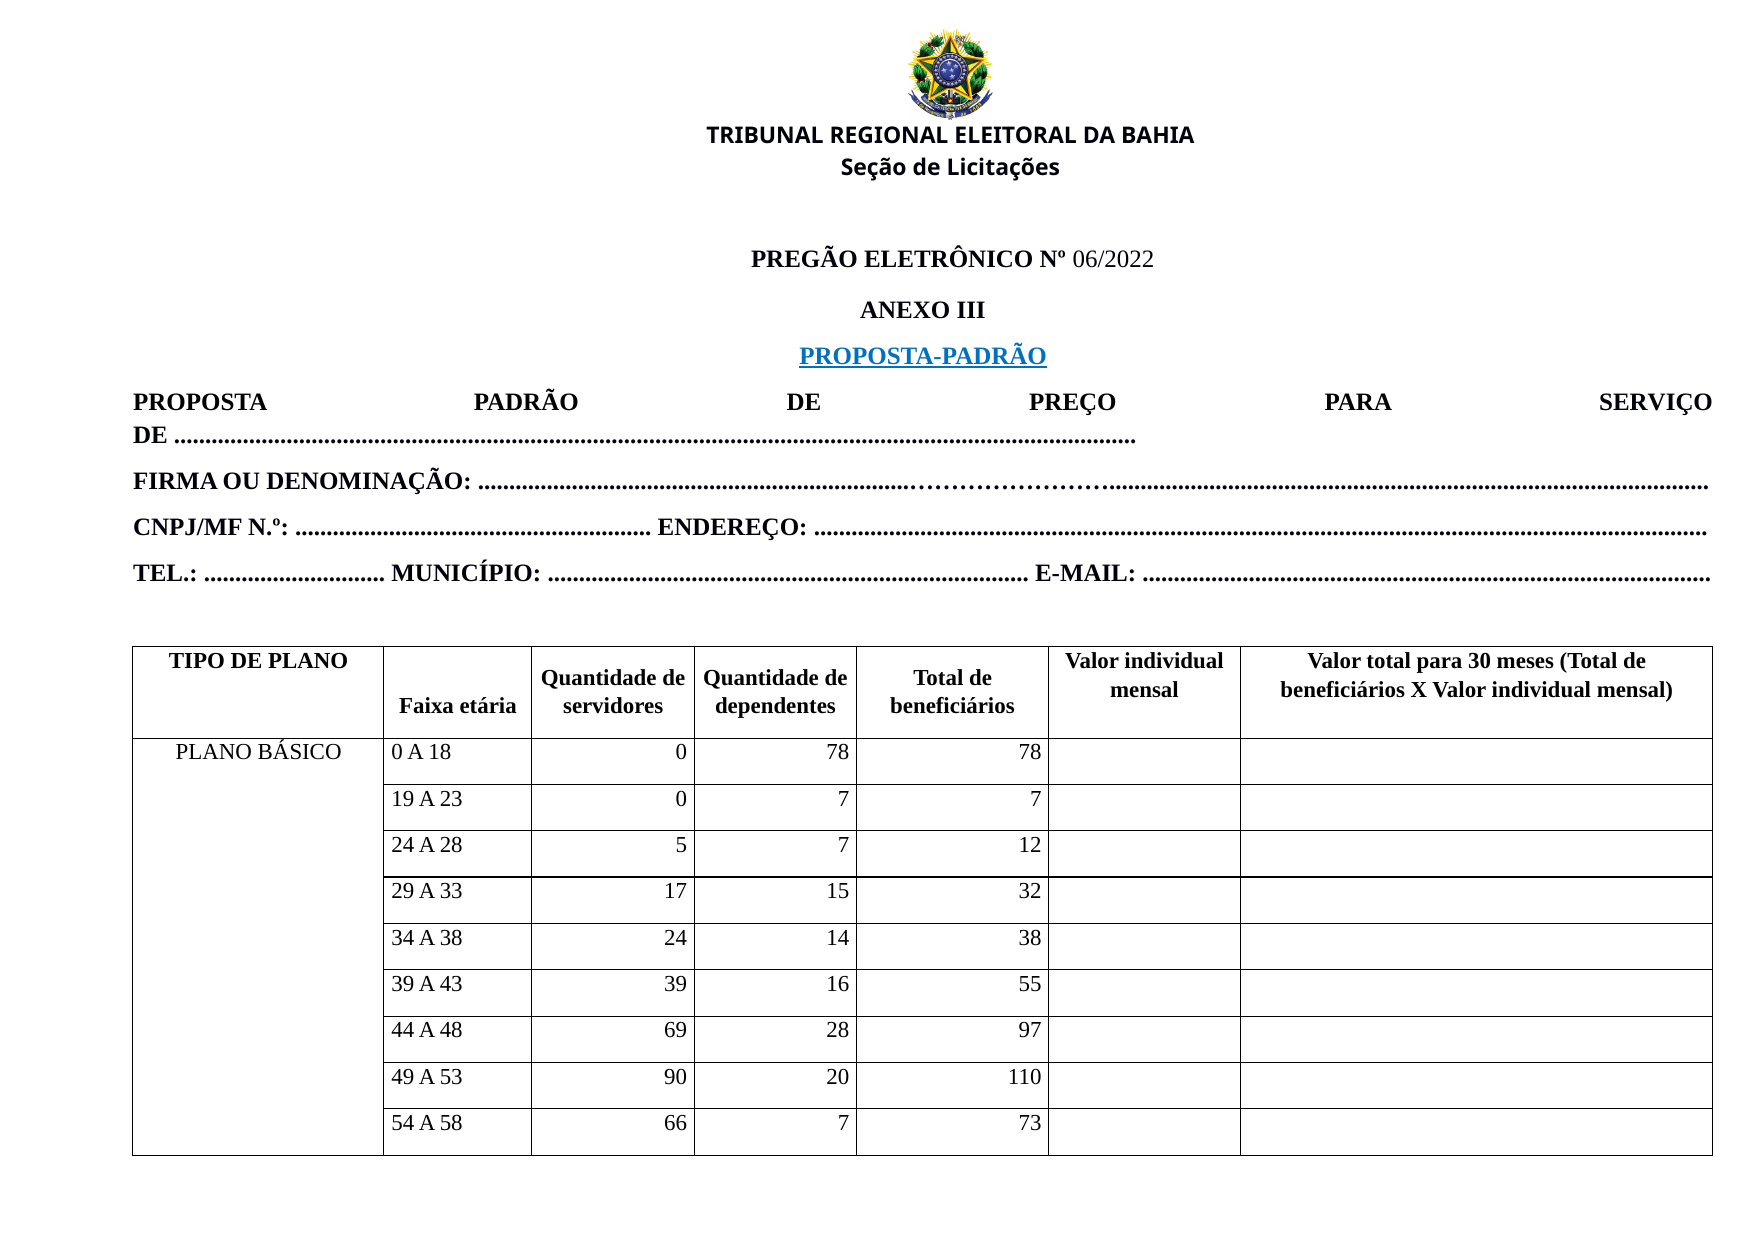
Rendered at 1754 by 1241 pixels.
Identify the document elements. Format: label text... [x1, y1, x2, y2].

table_cell 90 [532, 1063, 694, 1108]
table_cell 7 [695, 1109, 856, 1154]
table_cell 7 [857, 785, 1048, 830]
table_cell [1241, 1063, 1712, 1108]
table_cell [1049, 924, 1240, 969]
table_cell PLANO BÁSICO [133, 739, 383, 1154]
text TEL.: ............................. MUNICÍPIO: ............................................................................. E-MAIL: ........................................................................................... [133, 554, 1713, 588]
table_cell 5 [532, 831, 694, 876]
table_cell 34 A 38 [384, 924, 531, 969]
table_header Valor individual mensal [1049, 647, 1240, 737]
table_cell [1049, 1063, 1240, 1108]
table_cell 97 [857, 1017, 1048, 1062]
table_cell 39 A 43 [384, 970, 531, 1016]
table_cell 15 [695, 878, 856, 923]
table_cell 0 A 18 [384, 739, 531, 784]
table_cell 110 [857, 1063, 1048, 1108]
table_cell 66 [532, 1109, 694, 1154]
table_cell 20 [695, 1063, 856, 1108]
table_cell 0 [532, 785, 694, 830]
table_cell 78 [857, 739, 1048, 784]
table_cell [1049, 739, 1240, 784]
table_cell [1241, 831, 1712, 876]
table_cell 24 [532, 924, 694, 969]
table_header Quantidade de servidores [532, 647, 694, 737]
table_cell 29 A 33 [384, 878, 531, 923]
table_cell [1241, 924, 1712, 969]
table_cell [1241, 785, 1712, 830]
table_cell [1049, 785, 1240, 830]
table_cell [1049, 970, 1240, 1016]
table_cell 14 [695, 924, 856, 969]
table_cell 54 A 58 [384, 1109, 531, 1154]
table_cell 73 [857, 1109, 1048, 1154]
table_header Valor total para 30 meses (Total de beneficiários X Valor individual mensal) [1241, 647, 1712, 737]
table_cell [1241, 1017, 1712, 1062]
text FIRMA OU DENOMINAÇÃO: .....................................................................……………………................................................................................................ [133, 463, 1713, 496]
table_cell [1049, 878, 1240, 923]
table_cell [1241, 1109, 1712, 1154]
table_cell 78 [695, 739, 856, 784]
text ANEXO III [133, 292, 1713, 325]
text CNPJ/MF N.º: ......................................................... ENDEREÇO: ............................................................................................................................................... [133, 509, 1713, 542]
table_cell 19 A 23 [384, 785, 531, 830]
table_cell [1049, 1109, 1240, 1154]
table_cell [1049, 831, 1240, 876]
table_cell 38 [857, 924, 1048, 969]
table_cell 32 [857, 878, 1048, 923]
table_header TIPO DE PLANO [133, 647, 383, 737]
table_cell [1241, 878, 1712, 923]
table_cell 16 [695, 970, 856, 1016]
table_cell 0 [532, 739, 694, 784]
table_cell 24 A 28 [384, 831, 531, 876]
table_cell 7 [695, 785, 856, 830]
text PREGÃO ELETRÔNICO Nº [192, 244, 1713, 273]
text PROPOSTA PADRÃO DE PREÇO PARA SERVIÇO DE .......................................................................................................................................................... [133, 384, 1713, 450]
table_header Quantidade de dependentes [695, 647, 856, 737]
table_cell 39 [532, 970, 694, 1016]
table_cell [1241, 739, 1712, 784]
table_header Faixa etária [384, 647, 531, 737]
text PROPOSTA-PADRÃO [133, 338, 1713, 371]
table_cell [1241, 970, 1712, 1016]
table_cell 7 [695, 831, 856, 876]
table_header Total de beneficiários [857, 647, 1048, 737]
table_cell [1049, 1017, 1240, 1062]
table_cell 49 A 53 [384, 1063, 531, 1108]
table_cell 44 A 48 [384, 1017, 531, 1062]
table_cell 12 [857, 831, 1048, 876]
table_cell 69 [532, 1017, 694, 1062]
table_cell 28 [695, 1017, 856, 1062]
table_cell 55 [857, 970, 1048, 1016]
table_cell 17 [532, 878, 694, 923]
